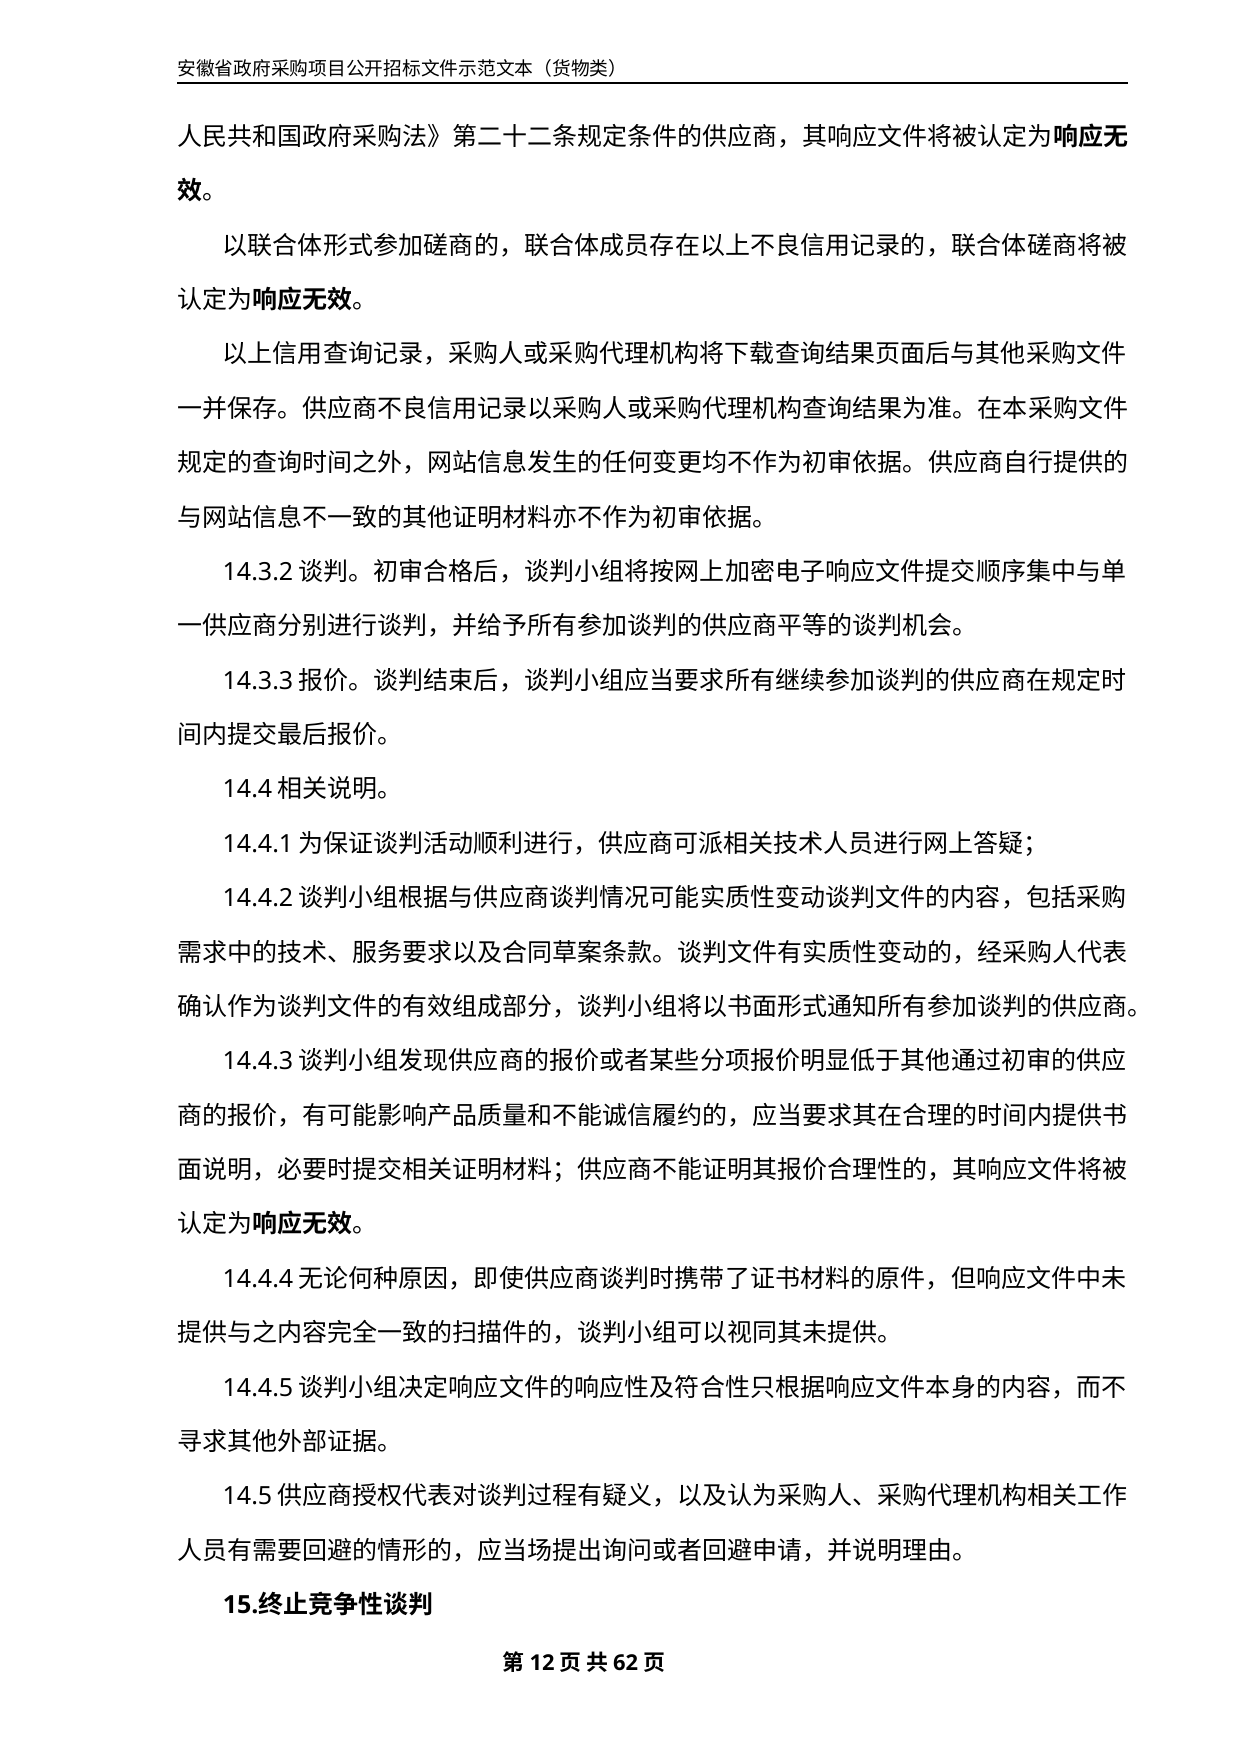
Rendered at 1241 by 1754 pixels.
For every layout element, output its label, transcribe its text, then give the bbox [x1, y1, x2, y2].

text 14.4.2谈判小组根据与供应商谈判情况可能实质性变动谈判文件的内容，包括采购需求中的技术、服务要求以及合同草案条款。谈判文件有实质性变动的，经采购人代表确认作为谈判文件的有效组成部分，谈判小组将以书面形式通知所有参加谈判的供应商。 [177, 878, 1128, 1023]
text 14.5供应商授权代表对谈判过程有疑义，以及认为采购人、采购代理机构相关工作人员有需要回避的情形的，应当场提出询问或者回避申请，并说明理由。 [177, 1476, 1128, 1566]
text 以联合体形式参加磋商的，联合体成员存在以上不良信用记录的，联合体磋商将被认定为响应无效。 [177, 225, 1128, 316]
text 15.终止竞争性谈判 [177, 1584, 1128, 1621]
text 以上信用查询记录，采购人或采购代理机构将下载查询结果页面后与其他采购文件一并保存。供应商不良信用记录以采购人或采购代理机构查询结果为准。在本采购文件规定的查询时间之外，网站信息发生的任何变更均不作为初审依据。供应商自行提供的与网站信息不一致的其他证明材料亦不作为初审依据。 [177, 334, 1128, 533]
text 14.3.3报价。谈判结束后，谈判小组应当要求所有继续参加谈判的供应商在规定时间内提交最后报价。 [177, 660, 1128, 751]
text 14.3.2谈判。初审合格后，谈判小组将按网上加密电子响应文件提交顺序集中与单一供应商分别进行谈判，并给予所有参加谈判的供应商平等的谈判机会。 [177, 551, 1128, 642]
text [177, 116, 1128, 207]
text 14.4.4无论何种原因，即使供应商谈判时携带了证书材料的原件，但响应文件中未提供与之内容完全一致的扫描件的，谈判小组可以视同其未提供。 [177, 1258, 1128, 1349]
text 14.4.5谈判小组决定响应文件的响应性及符合性只根据响应文件本身的内容，而不寻求其他外部证据。 [177, 1367, 1128, 1458]
text 14.4.3谈判小组发现供应商的报价或者某些分项报价明显低于其他通过初审的供应商的报价，有可能影响产品质量和不能诚信履约的，应当要求其在合理的时间内提供书面说明，必要时提交相关证明材料；供应商不能证明其报价合理性的，其响应文件将被认定为响应无效。 [177, 1041, 1128, 1240]
text 14.4.1为保证谈判活动顺利进行，供应商可派相关技术人员进行网上答疑； [177, 823, 1128, 859]
text 14.4相关说明。 [177, 769, 1128, 805]
